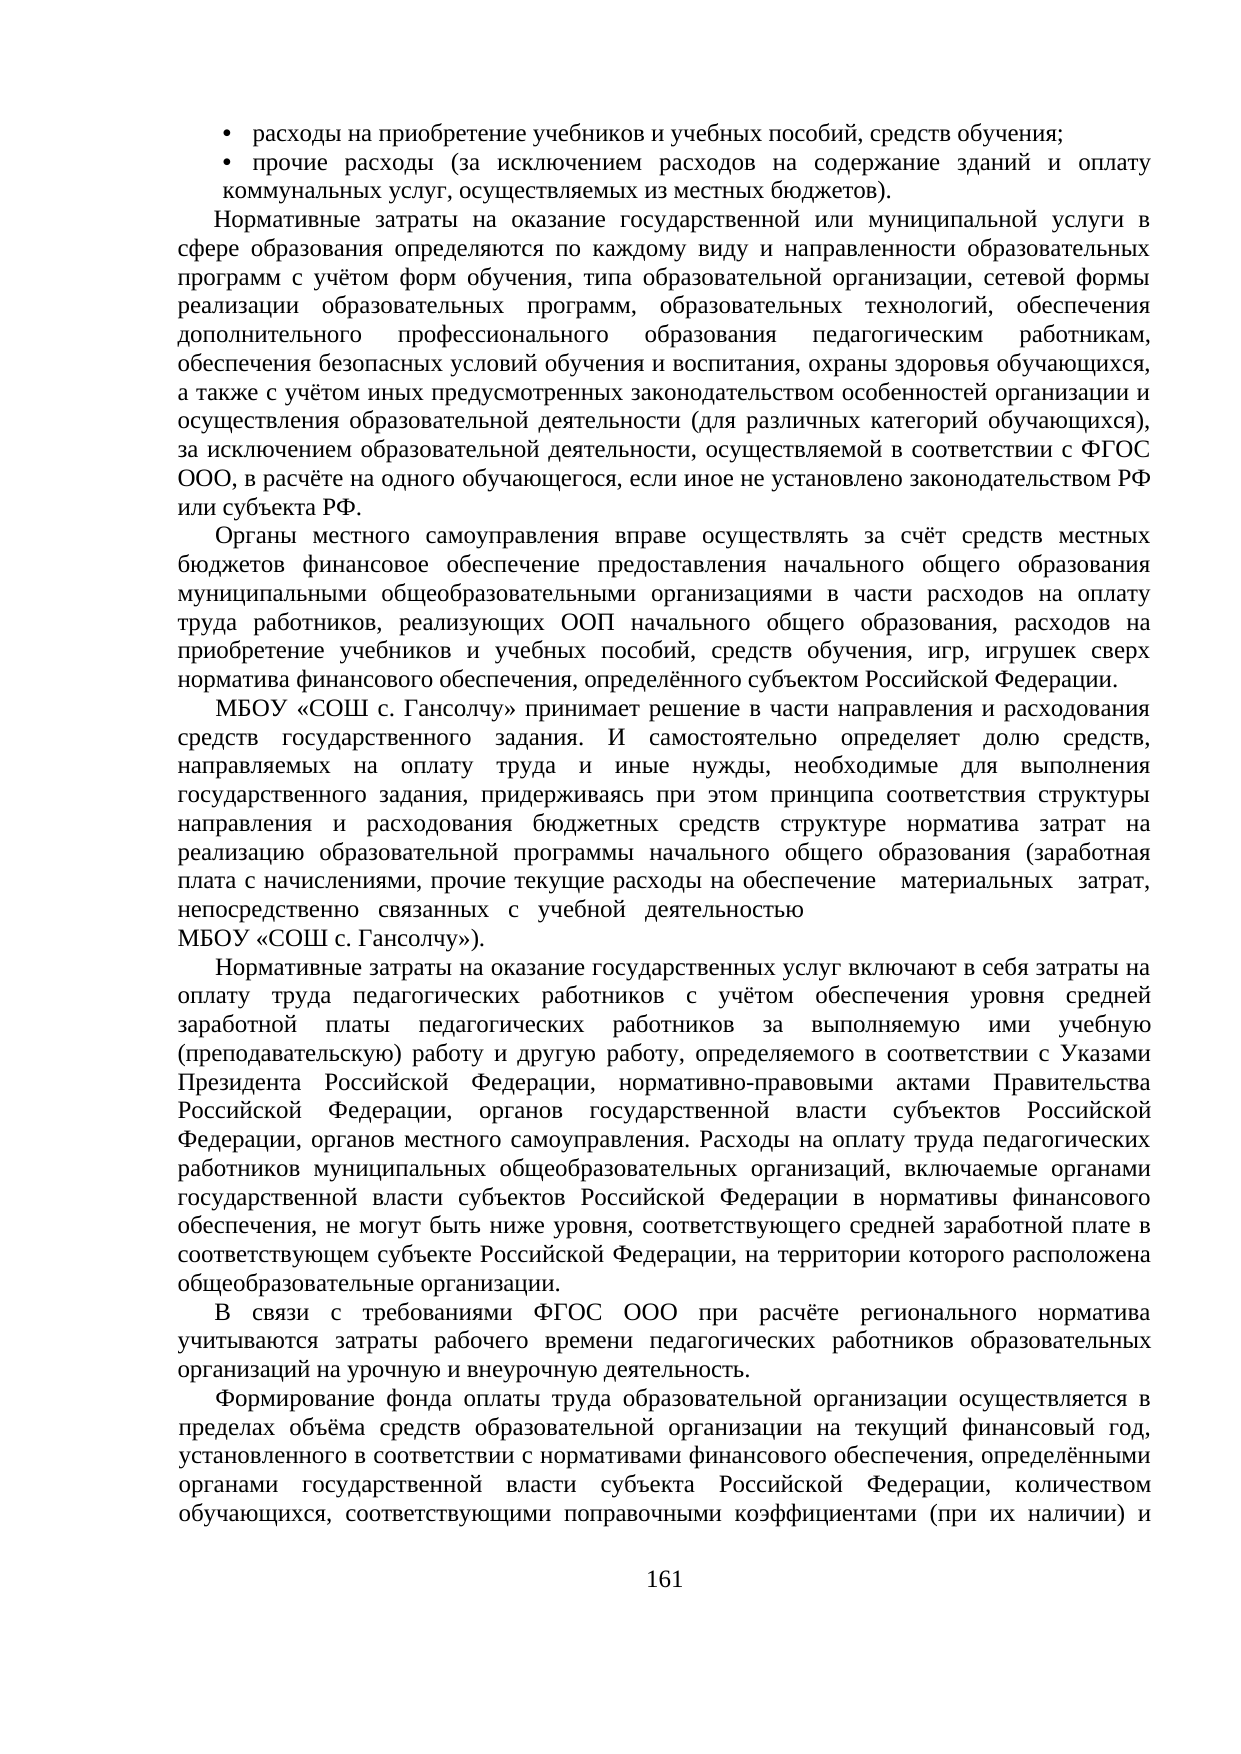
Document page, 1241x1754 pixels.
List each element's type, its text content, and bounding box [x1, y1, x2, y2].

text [178, 1383, 1152, 1527]
text В связи с требованиями ФГОС ООО при расчёте регионального норматива учитываются затраты рабочего времени педагогических работников образовательных организаций на урочную и внеурочную деятельность. [177, 1297, 1152, 1383]
text МБОУ «СОШ с. Гансолчу» принимает решение в части направления и расходования средств государственного задания. И самостоятельно определяет долю средств, направляемых на оплату труда и иные нужды, необходимые для выполнения государственного задания, придерживаясь при этом принципа соответствия структуры направления и расходования бюджетных средств структуре норматива затрат на реализацию образовательной программы начального общего образования (заработная плата с начислениями, прочие текущие расходы на обеспечение материальных затрат, непосредственно связанных с учебной деятельностью [177, 693, 1151, 923]
text Нормативные затраты на оказание государственных услуг включают в себя затраты на оплату труда педагогических работников с учётом обеспечения уровня средней заработной платы педагогических работников за выполняемую ими учебную (преподавательскую) работу и другую работу, определяемого в соответствии с Указами Президента Российской Федерации, нормативно-правовыми актами Правительства Российской Федерации, органов государственной власти субъектов Российской Федерации, органов местного самоуправления. Расходы на оплату труда педагогических работников муниципальных общеобразовательных организаций, включаемые органами государственной власти субъектов Российской Федерации в нормативы финансового обеспечения, не могут быть ниже уровня, соответствующего средней заработной плате в соответствующем субъекте Российской Федерации, на территории которого расположена общеобразовательные организации. [177, 952, 1152, 1297]
text МБОУ «СОШ с. Гансолчу»). [177, 923, 1152, 952]
text Органы местного самоуправления вправе осуществлять за счёт средств местных бюджетов финансовое обеспечение предоставления начального общего образования муниципальными общеобразовательными организациями в части расходов на оплату труда работников, реализующих ООП начального общего образования, расходов на приобретение учебников и учебных пособий, средств обучения, игр, игрушек сверх норматива финансового обеспечения, определённого субъектом Российской Федерации. [177, 521, 1151, 693]
text Нормативные затраты на оказание государственной или муниципальной услуги в сфере образования определяются по каждому виду и направленности образовательных программ с учётом форм обучения, типа образовательной организации, сетевой формы реализации образовательных программ, образовательных технологий, обеспечения дополнительного профессионального образования педагогическим работникам, обеспечения безопасных условий обучения и воспитания, охраны здоровья обучающихся, а также с учётом иных предусмотренных законодательством особенностей организации и осуществления образовательной деятельности (для различных категорий обучающихся), за исключением образовательной деятельности, осуществляемой в соответствии с ФГОС ООО, в расчёте на одного обучающегося, если иное не установлено законодательством РФ или субъекта РФ. [177, 204, 1151, 521]
list расходы на приобретение учебников и учебных пособий, средств обучения; [222, 118, 1152, 147]
list прочие расходы (за исключением расходов на содержание зданий и оплату коммунальных услуг, осуществляемых из местных бюджетов). [222, 147, 1152, 204]
